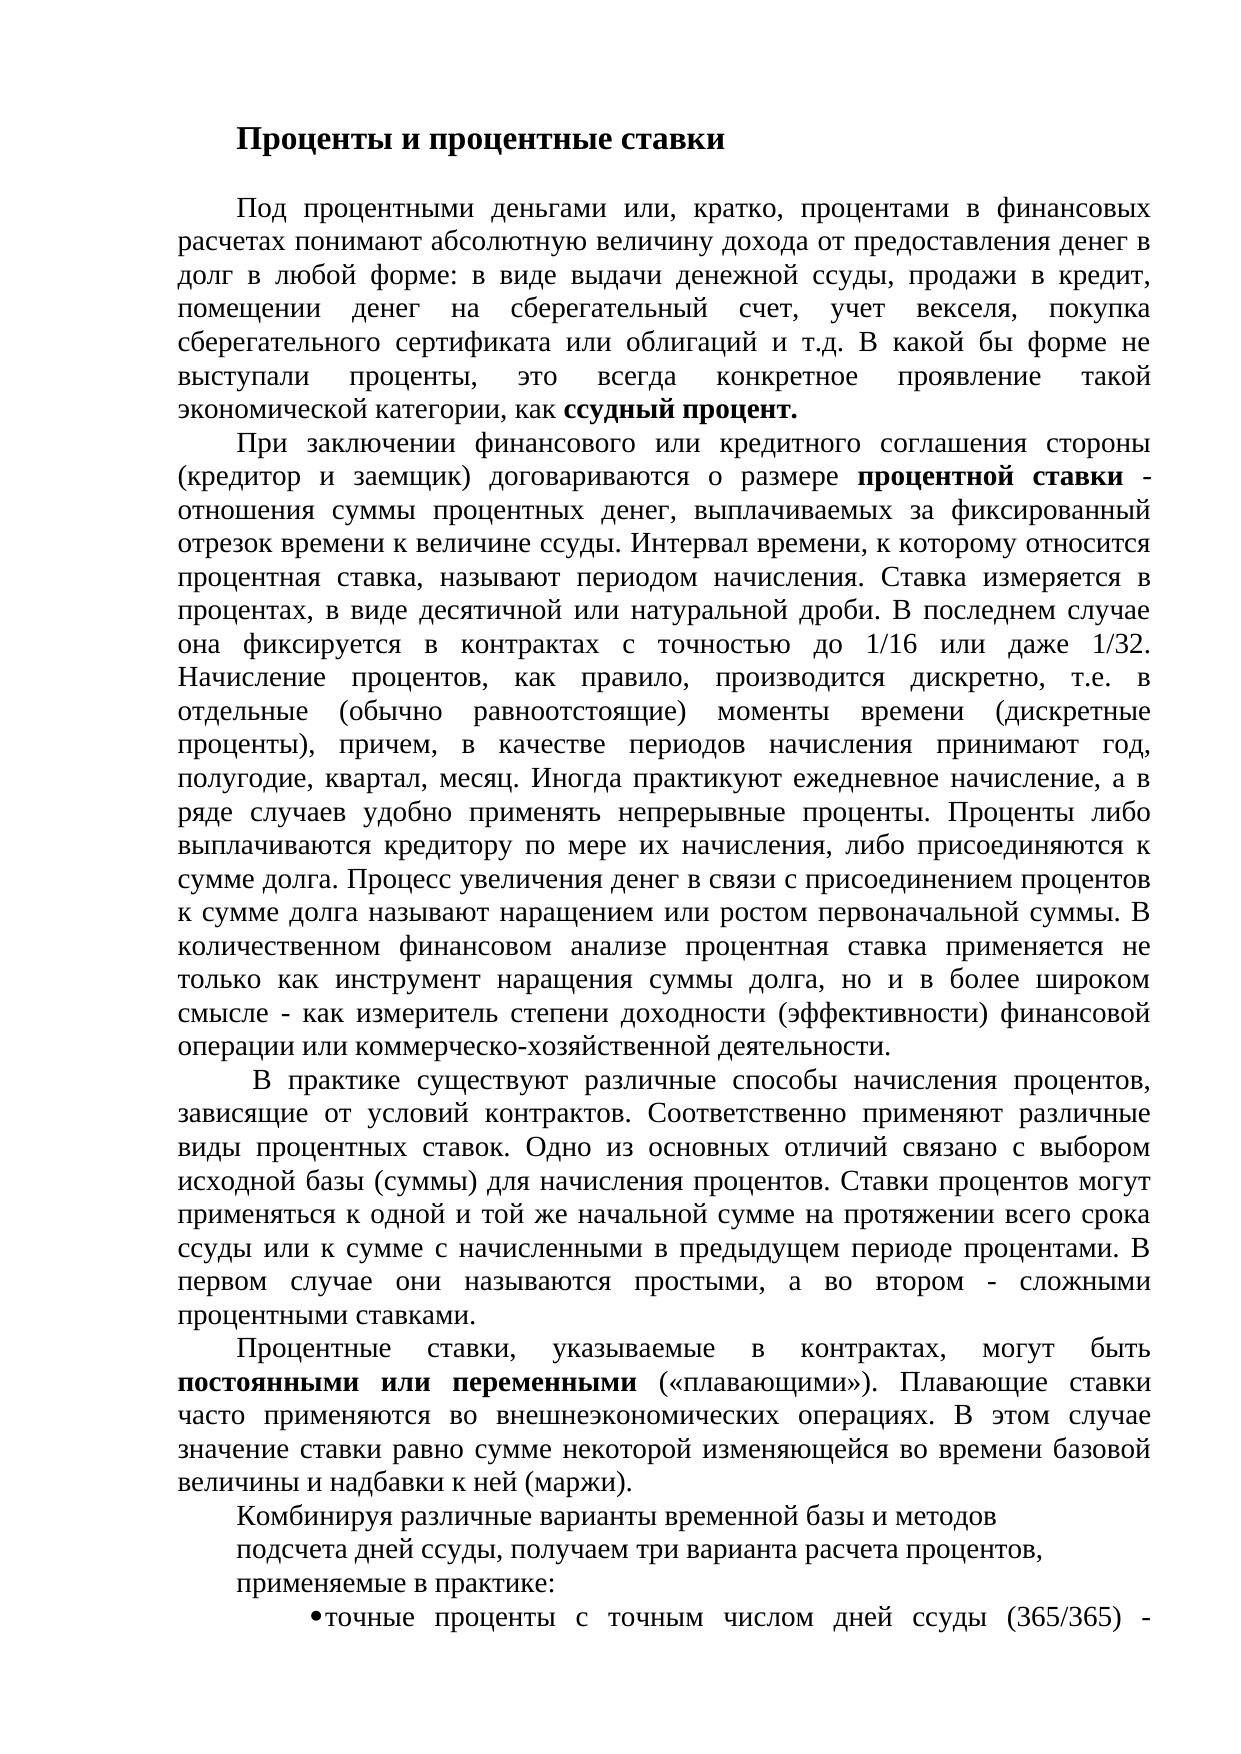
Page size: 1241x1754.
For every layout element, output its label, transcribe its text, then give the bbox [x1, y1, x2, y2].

text В практике существуют различные способы начисления процентов, зависящие от условий контрактов. Соответственно применяют различные виды процентных ставок. Одно из основных отличий связано с выбором исходной базы (суммы) для начисления процентов. Ставки процентов могут применяться к одной и той же начальной сумме на протяжении всего срока ссуды или к сумме с начисленными в предыдущем периоде процентами. В первом случае они называются простыми, а во втором - сложными процентными ставками. [177, 1062, 1152, 1330]
text Под процентными деньгами или, кратко, процентами в финансовых расчетах понимают абсолютную величину дохода от предоставления денег в долг в любой форме: в виде выдачи денежной ссуды, продажи в кредит, помещении денег на сберегательный счет, учет векселя, покупка сберегательного сертификата или облигаций и т.д. В какой бы форме не выступали проценты, это всегда конкретное проявление такой экономической категории, как ссудный процент. [177, 190, 1152, 425]
subtitle Проценты и процентные ставки [177, 118, 1152, 156]
text Комбинируя различные варианты временной базы и методов [177, 1498, 1152, 1532]
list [252, 1599, 1152, 1632]
text При заключении финансового или кредитного соглашения стороны (кредитор и заемщик) договариваются о размере процентной ставки - отношения суммы процентных денег, выплачиваемых за фиксированный отрезок времени к величине ссуды. Интервал времени, к которому относится процентная ставка, называют периодом начисления. Ставка измеряется в процентах, в виде десятичной или натуральной дроби. В последнем случае она фиксируется в контрактах с точностью до 1/16 или даже 1/32. Начисление процентов, как правило, производится дискретно, т.е. в отдельные (обычно равноотстоящие) моменты времени (дискретные проценты), причем, в качестве периодов начисления принимают год, полугодие, квартал, месяц. Иногда практикуют ежедневное начисление, а в ряде случаев удобно применять непрерывные проценты. Проценты либо выплачиваются кредитору по мере их начисления, либо присоединяются к сумме долга. Процесс увеличения денег в связи с присоединением процентов к сумме долга называют наращением или ростом первоначальной суммы. В количественном финансовом анализе процентная ставка применяется не только как инструмент наращения суммы долга, но и в более широком смысле - как измеритель степени доходности (эффективности) финансовой операции или коммерческо-хозяйственной деятельности. [177, 425, 1152, 1062]
text Процентные ставки, указываемые в контрактах, могут быть постоянными или переменными («плавающими»). Плавающие ставки часто применяются во внешнеэкономических операциях. В этом случае значение ставки равно сумме некоторой изменяющейся во времени базовой величины и надбавки к ней (маржи). [177, 1330, 1152, 1498]
text подсчета дней ссуды, получаем три варианта расчета процентов, [177, 1532, 1152, 1565]
text применяемые в практике: [177, 1565, 1152, 1599]
